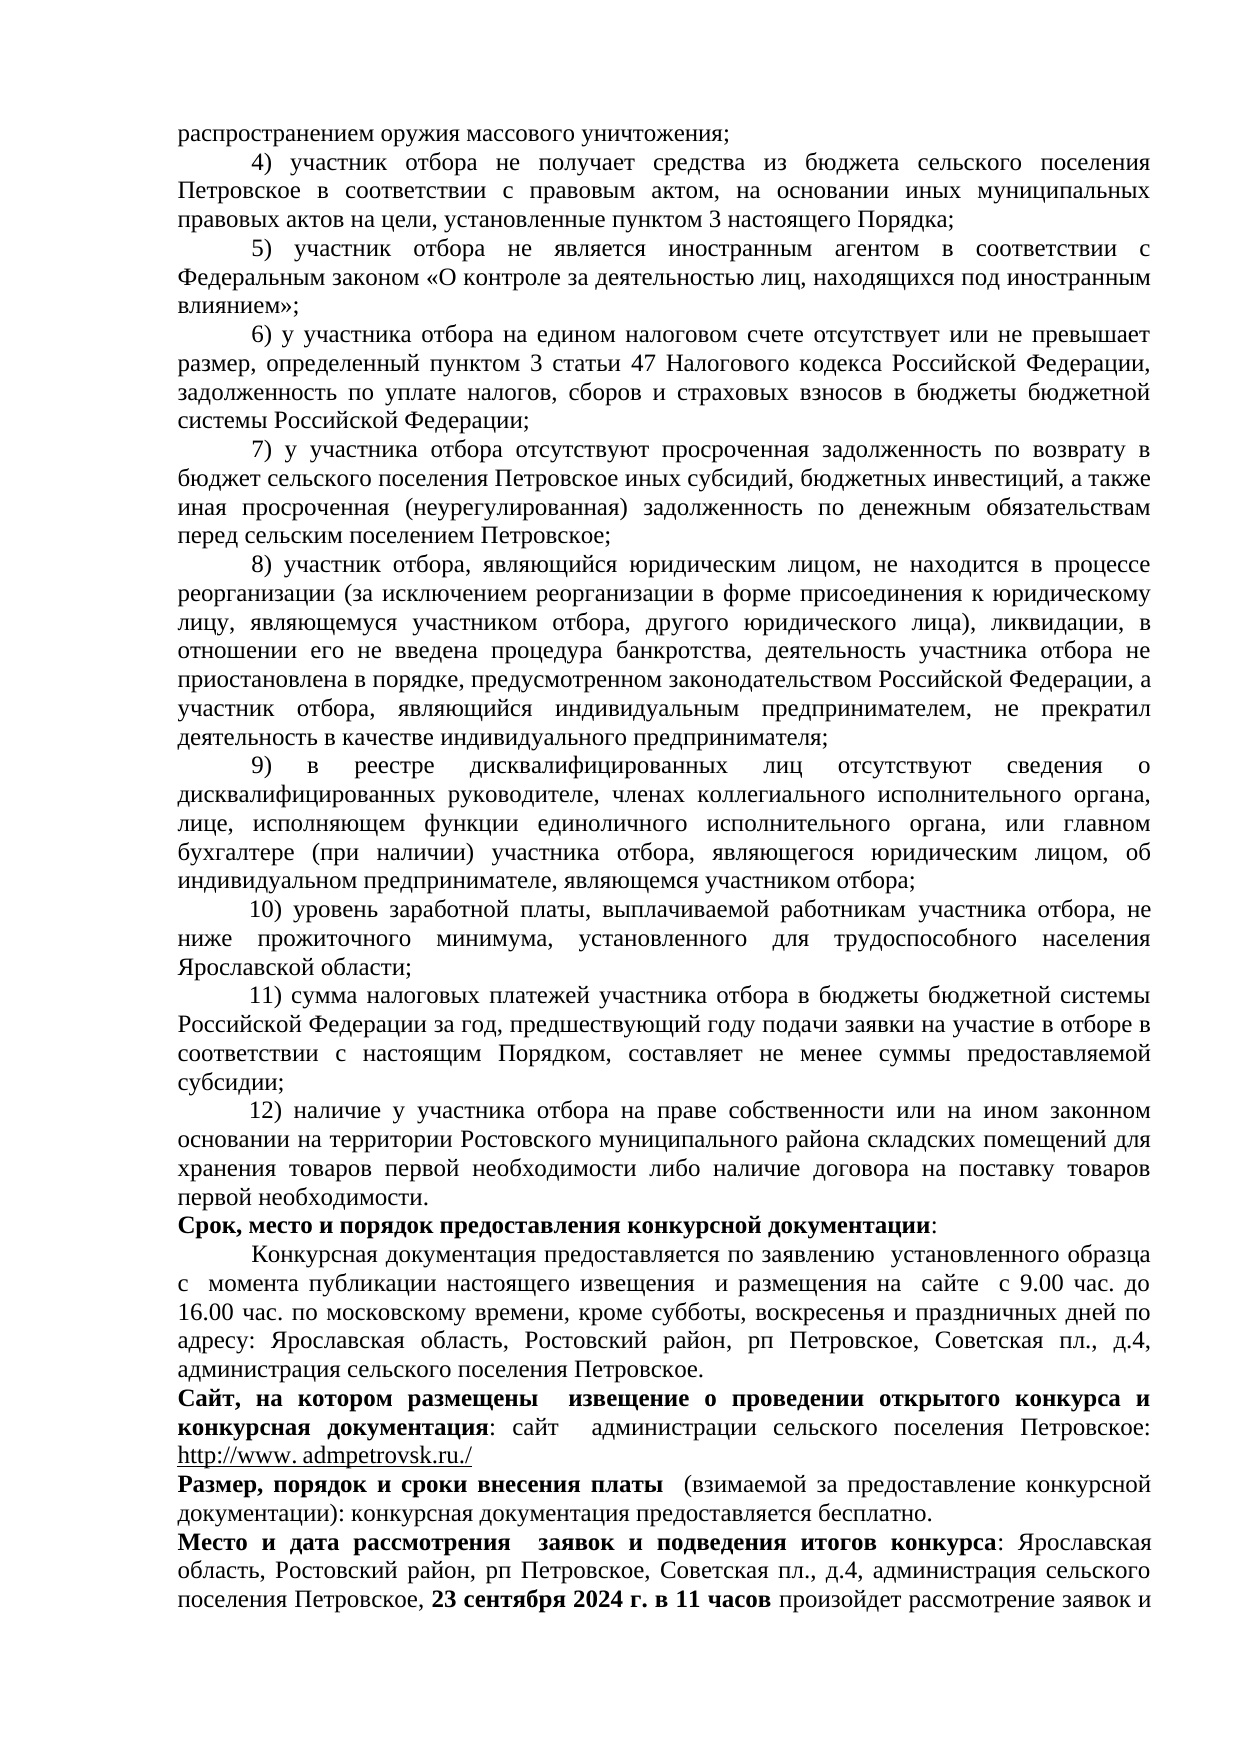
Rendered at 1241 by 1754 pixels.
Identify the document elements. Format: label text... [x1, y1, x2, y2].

text 11) сумма налоговых платежей участника отбора в бюджеты бюджетной системы Российской Федерации за год, предшествующий году подачи заявки на участие в отборе в соответствии с настоящим Порядком, составляет не менее суммы предоставляемой субсидии; [177, 981, 1152, 1096]
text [177, 118, 1152, 147]
text 9) в реестре дисквалифицированных лиц отсутствуют сведения о дисквалифицированных руководителе, членах коллегиального исполнительного органа, лице, исполняющем функции единоличного исполнительного органа, или главном бухгалтере (при наличии) участника отбора, являющегося юридическим лицом, об индивидуальном предпринимателе, являющемся участником отбора; [177, 751, 1152, 894]
text Конкурсная документация предоставляется по заявлению установленного образца с момента публикации настоящего извещения и размещения на сайте с 9.00 час. до 16.00 час. по московскому времени, кроме субботы, воскресенья и праздничных дней по адресу: Ярославская область, Ростовский район, рп Петровское, Советская пл., д.4, администрация сельского поселения Петровское. [177, 1239, 1152, 1383]
text 12) наличие у участника отбора на праве собственности или на ином законном основании на территории Ростовского муниципального района складских помещений для хранения товаров первой необходимости либо наличие договора на поставку товаров первой необходимости. [177, 1096, 1152, 1211]
text 5) участник отбора не является иностранным агентом в соответствии с Федеральным законом «О контроле за деятельностью лиц, находящихся под иностранным влиянием»; [177, 233, 1152, 319]
text Срок, место и порядок предоставления конкурсной документации: [177, 1211, 1152, 1239]
text 10) уровень заработной платы, выплачиваемой работникам участника отбора, не ниже прожиточного минимума, установленного для трудоспособного населения Ярославской области; [177, 894, 1152, 981]
text 7) у участника отбора отсутствуют просроченная задолженность по возврату в бюджет сельского поселения Петровское иных субсидий, бюджетных инвестиций, а также иная просроченная (неурегулированная) задолженность по денежным обязательствам перед сельским поселением Петровское; [177, 434, 1152, 549]
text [177, 1527, 1152, 1613]
text 6) у участника отбора на едином налоговом счете отсутствует или не превышает размер, определенный пунктом 3 статьи 47 Налогового кодекса Российской Федерации, задолженность по уплате налогов, сборов и страховых взносов в бюджеты бюджетной системы Российской Федерации; [177, 319, 1152, 434]
text Размер, порядок и сроки внесения платы (взимаемой за предоставление конкурсной документации): конкурсная документация предоставляется бесплатно. [177, 1469, 1152, 1527]
text 4) участник отбора не получает средства из бюджета сельского поселения Петровское в соответствии с правовым актом, на основании иных муниципальных правовых актов на цели, установленные пунктом 3 настоящего Порядка; [177, 147, 1152, 233]
text Сайт, на котором размещены извещение о проведении открытого конкурса и конкурсная документация: сайт администрации сельского поселения Петровское: http://www. admpetrovsk.ru./ [177, 1383, 1152, 1469]
text 8) участник отбора, являющийся юридическим лицом, не находится в процессе реорганизации (за исключением реорганизации в форме присоединения к юридическому лицу, являющемуся участником отбора, другого юридического лица), ликвидации, в отношении его не введена процедура банкротства, деятельность участника отбора не приостановлена в порядке, предусмотренном законодательством Российской Федерации, а участник отбора, являющийся индивидуальным предпринимателем, не прекратил деятельность в качестве индивидуального предпринимателя; [177, 549, 1152, 751]
